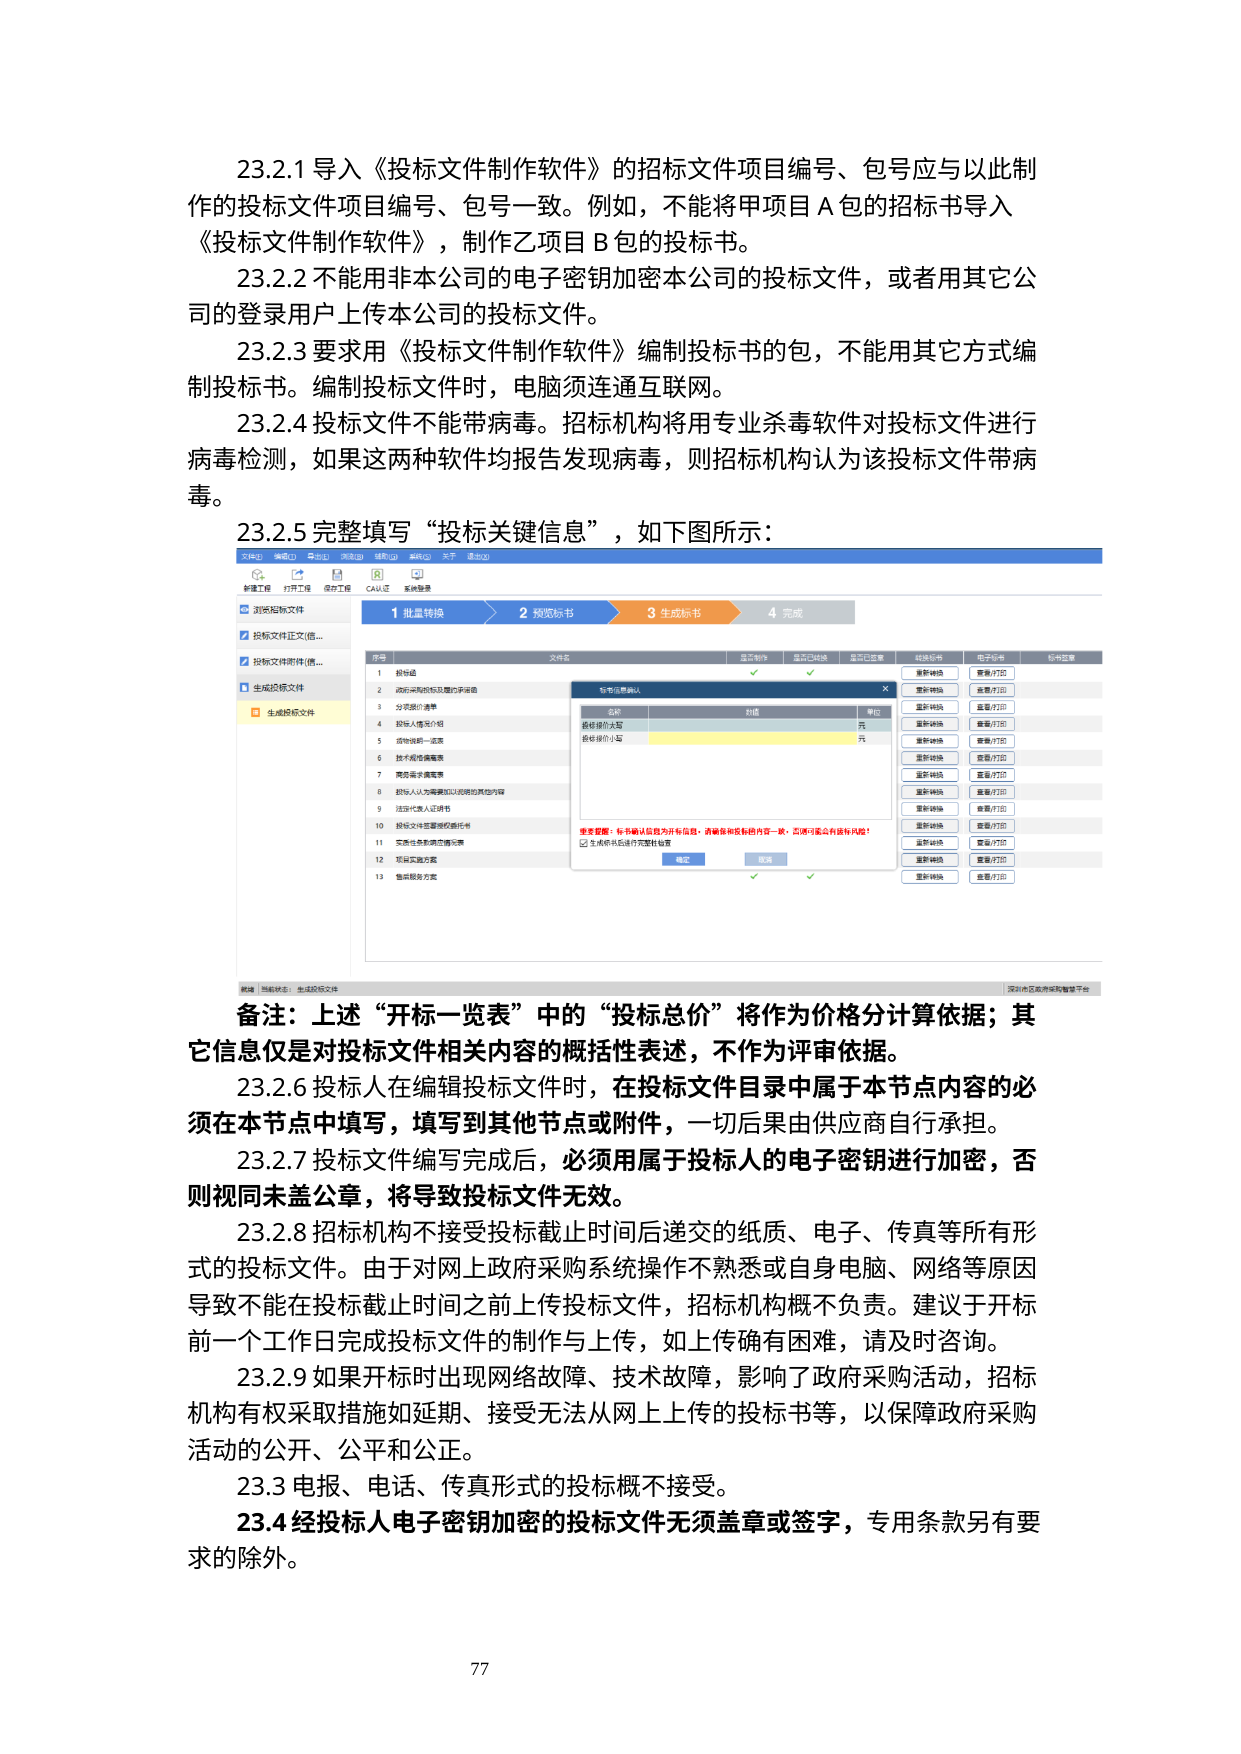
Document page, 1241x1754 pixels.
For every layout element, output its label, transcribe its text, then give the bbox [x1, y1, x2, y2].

text 23.2.4投标文件不能带病毒。招标机构将用专业杀毒软件对投标文件进行病毒检测，如果这两种软件均报告发现病毒，则招标机构认为该投标文件带病毒。 [187, 404, 1053, 512]
text 备注：上述“开标一览表”中的“投标总价”将作为价格分计算依据；其它信息仅是对投标文件相关内容的概括性表述，不作为评审依据。 [187, 995, 1053, 1068]
text 23.2.8招标机构不接受投标截止时间后递交的纸质、电子、传真等所有形式的投标文件。由于对网上政府采购系统操作不熟悉或自身电脑、网络等原因导致不能在投标截止时间之前上传投标文件，招标机构概不负责。建议于开标前一个工作日完成投标文件的制作与上传，如上传确有困难，请及时咨询。 [187, 1213, 1053, 1358]
text 23.4经投标人电子密钥加密的投标文件无须盖章或签字，专用条款另有要求的除外。 [187, 1503, 1053, 1575]
text 23.2.5完整填写“投标关键信息”，如下图所示： [187, 512, 1053, 549]
text 23.2.2不能用非本公司的电子密钥加密本公司的投标文件，或者用其它公司的登录用户上传本公司的投标文件。 [187, 259, 1053, 331]
text 23.3电报、电话、传真形式的投标概不接受。 [187, 1466, 1053, 1503]
text 23.2.1导入《投标文件制作软件》的招标文件项目编号、包号应与以此制作的投标文件项目编号、包号一致。例如，不能将甲项目A包的招标书导入《投标文件制作软件》，制作乙项目B包的投标书。 [187, 150, 1053, 259]
text 23.2.9如果开标时出现网络故障、技术故障，影响了政府采购活动，招标机构有权采取措施如延期、接受无法从网上上传的投标书等，以保障政府采购活动的公开、公平和公正。 [187, 1358, 1053, 1466]
text 23.2.3要求用《投标文件制作软件》编制投标书的包，不能用其它方式编制投标书。编制投标文件时，电脑须连通互联网。 [187, 331, 1053, 404]
picture [236, 548, 1103, 996]
text 23.2.6投标人在编辑投标文件时，在投标文件目录中属于本节点内容的必须在本节点中填写，填写到其他节点或附件，一切后果由供应商自行承担。 [187, 1068, 1053, 1140]
text 23.2.7投标文件编写完成后，必须用属于投标人的电子密钥进行加密，否则视同未盖公章，将导致投标文件无效。 [187, 1140, 1053, 1213]
